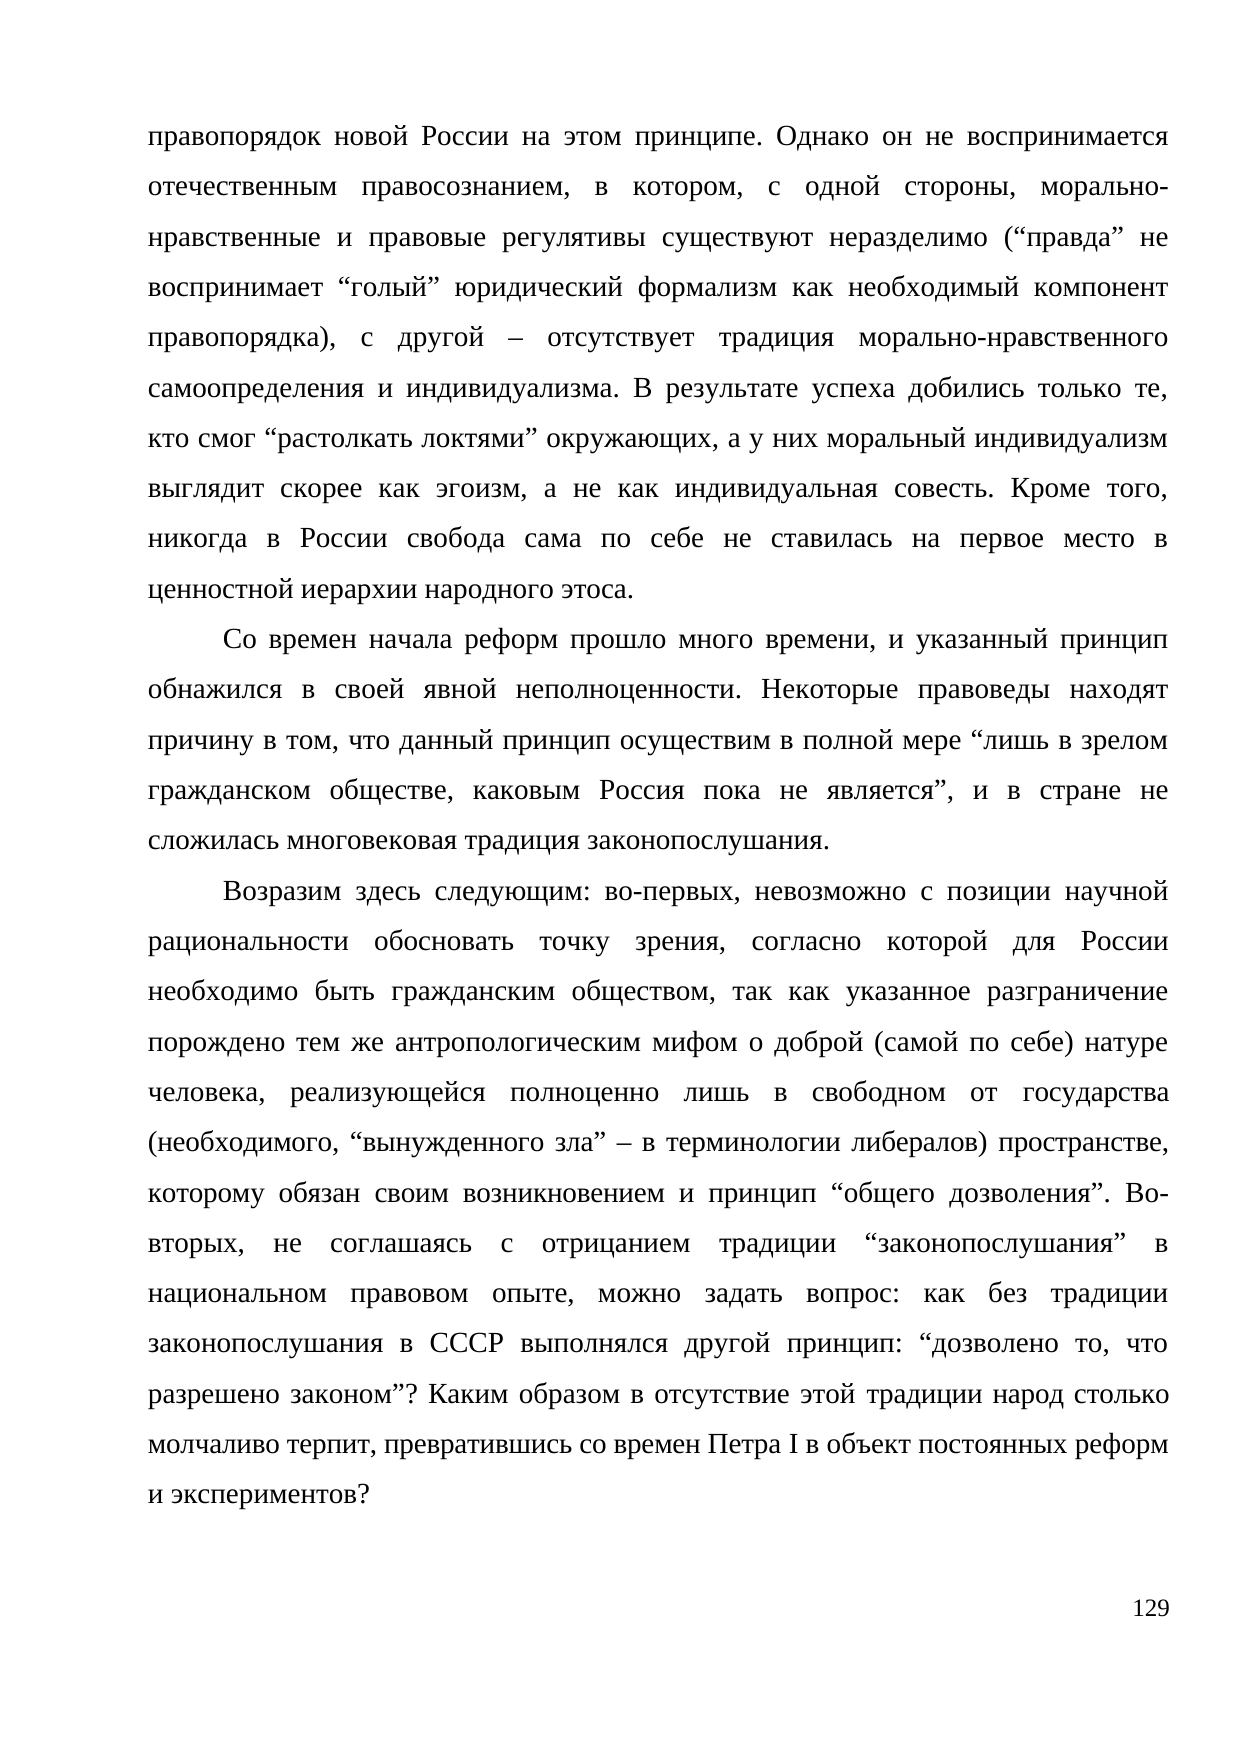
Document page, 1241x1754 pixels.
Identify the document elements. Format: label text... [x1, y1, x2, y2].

text Со времен начала реформ прошло много времени, и указанный принцип обнажился в своей явной неполноценности. Некоторые правоведы находят причину в том, что данный принцип осуществим в полной мере “лишь в зрелом гражданском обществе, каковым Россия пока не является”, и в стране не сложилась многовековая традиция законопослушания. [148, 621, 1169, 856]
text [148, 118, 1169, 604]
text Возразим здесь следующим: во-первых, невозможно с позиции научной рациональности обосновать точку зрения, согласно которой для России необходимо быть гражданским обществом, так как указанное разграничение порождено тем же антропологическим мифом о доброй (самой по себе) натуре человека, реализующейся полноценно лишь в свободном от государства (необходимого, “вынужденного зла” – в терминологии либералов) пространстве, которому обязан своим возникновением и принцип “общего дозволения”. Во-вторых, не соглашаясь с отрицанием традиции “законопослушания” в национальном правовом опыте, можно задать вопрос: как без традиции законопослушания в СССР выполнялся другой принцип: “дозволено то, что разрешено законом”? Каким образом в отсутствие этой традиции народ столько молчаливо терпит, превратившись со времен Петра I в объект постоянных реформ и экспериментов? [148, 873, 1169, 1510]
